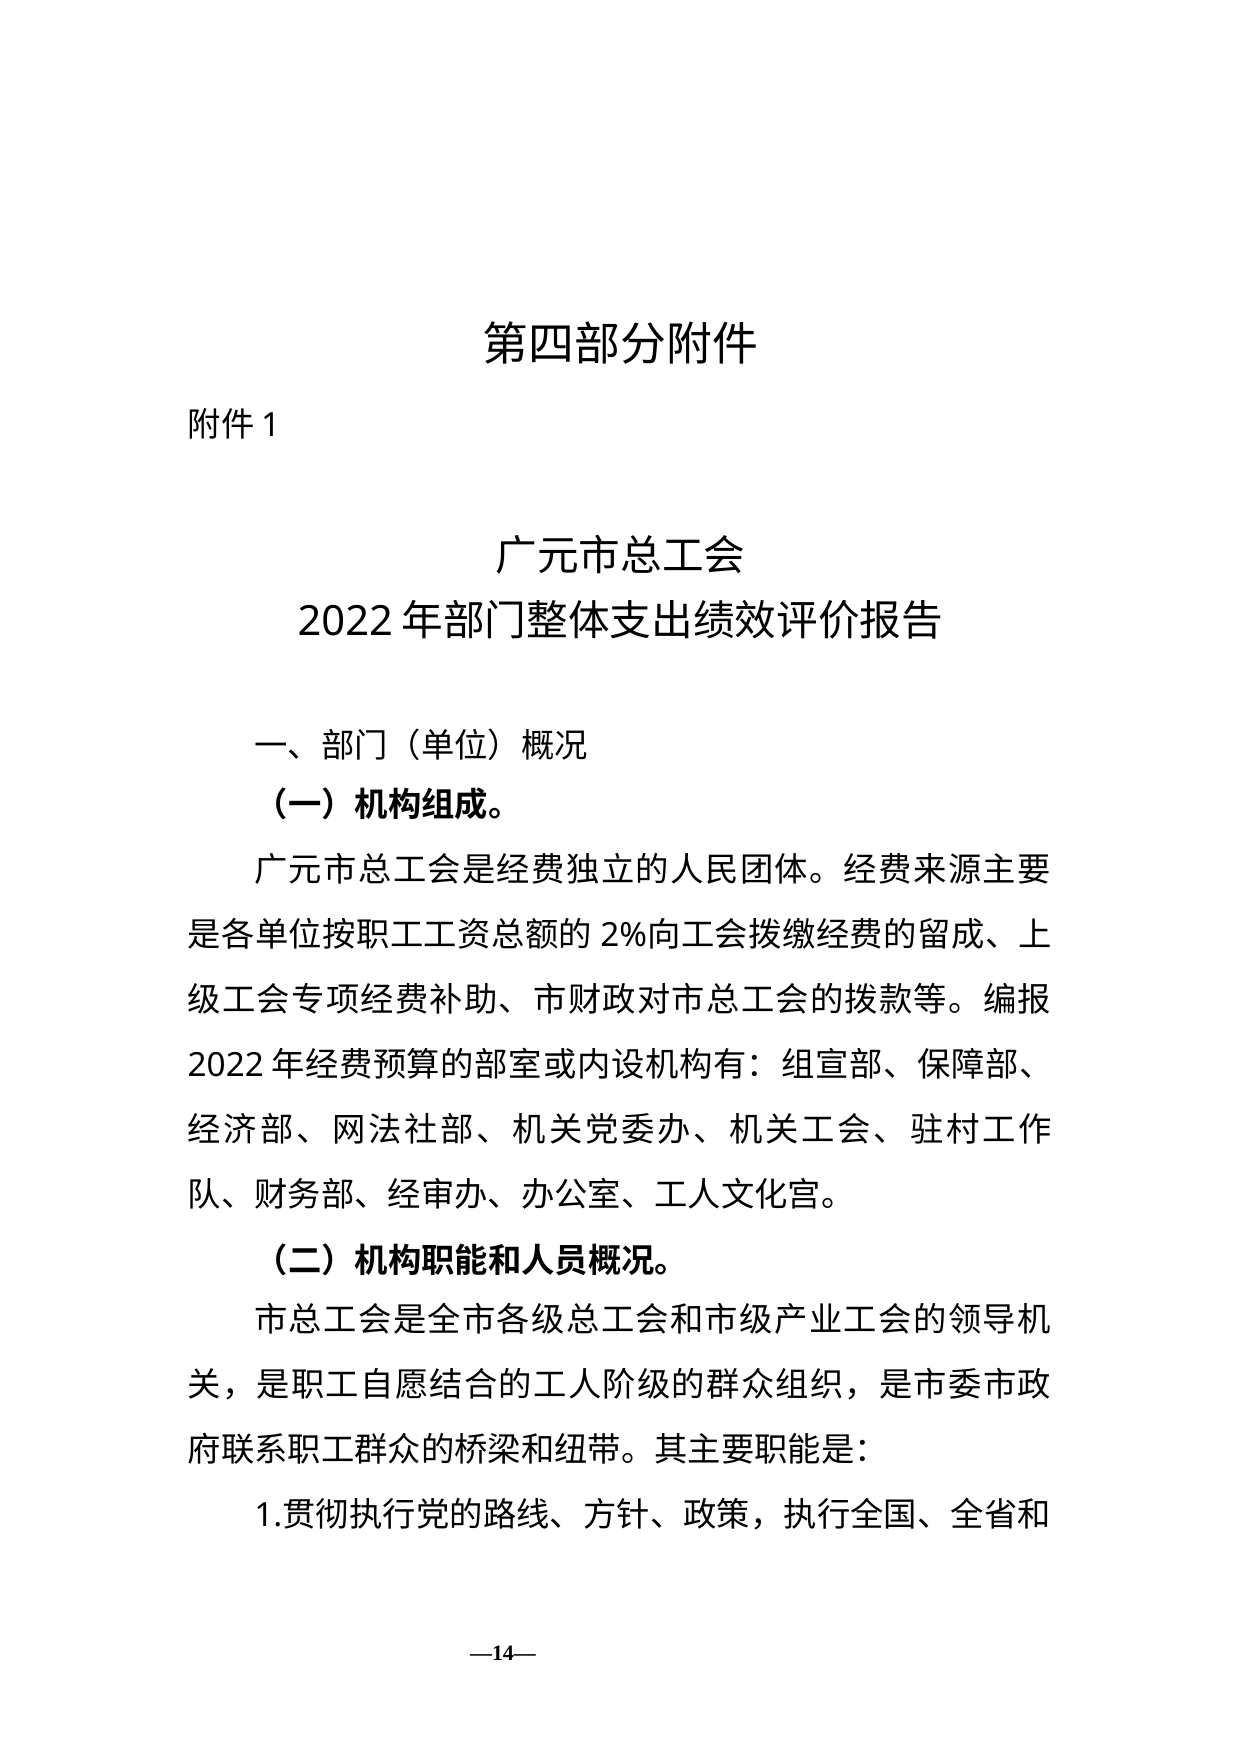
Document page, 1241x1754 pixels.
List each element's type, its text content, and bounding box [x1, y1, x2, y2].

text 一、部门（单位）概况 [187, 709, 1053, 769]
text 市总工会是全市各级总工会和市级产业工会的领导机关，是职工自愿结合的工人阶级的群众组织，是市委市政府联系职工群众的桥梁和纽带。其主要职能是： [187, 1284, 1053, 1479]
text 第四部分附件 [187, 292, 1053, 389]
text 广元市总工会 [187, 519, 1053, 584]
text （二）机构职能和人员概况。 [187, 1224, 1053, 1284]
text 2022年部门整体支出绩效评价报告 [187, 584, 1053, 649]
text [187, 1479, 1053, 1544]
text （一）机构组成。 [187, 769, 1053, 834]
text 附件1 [187, 389, 1062, 454]
text 广元市总工会是经费独立的人民团体。经费来源主要是各单位按职工工资总额的2%向工会拨缴经费的留成、上级工会专项经费补助、市财政对市总工会的拨款等。编报2022年经费预算的部室或内设机构有：组宣部、保障部、经济部、网法社部、机关党委办、机关工会、驻村工作队、财务部、经审办、办公室、工人文化宫。 [187, 834, 1053, 1224]
